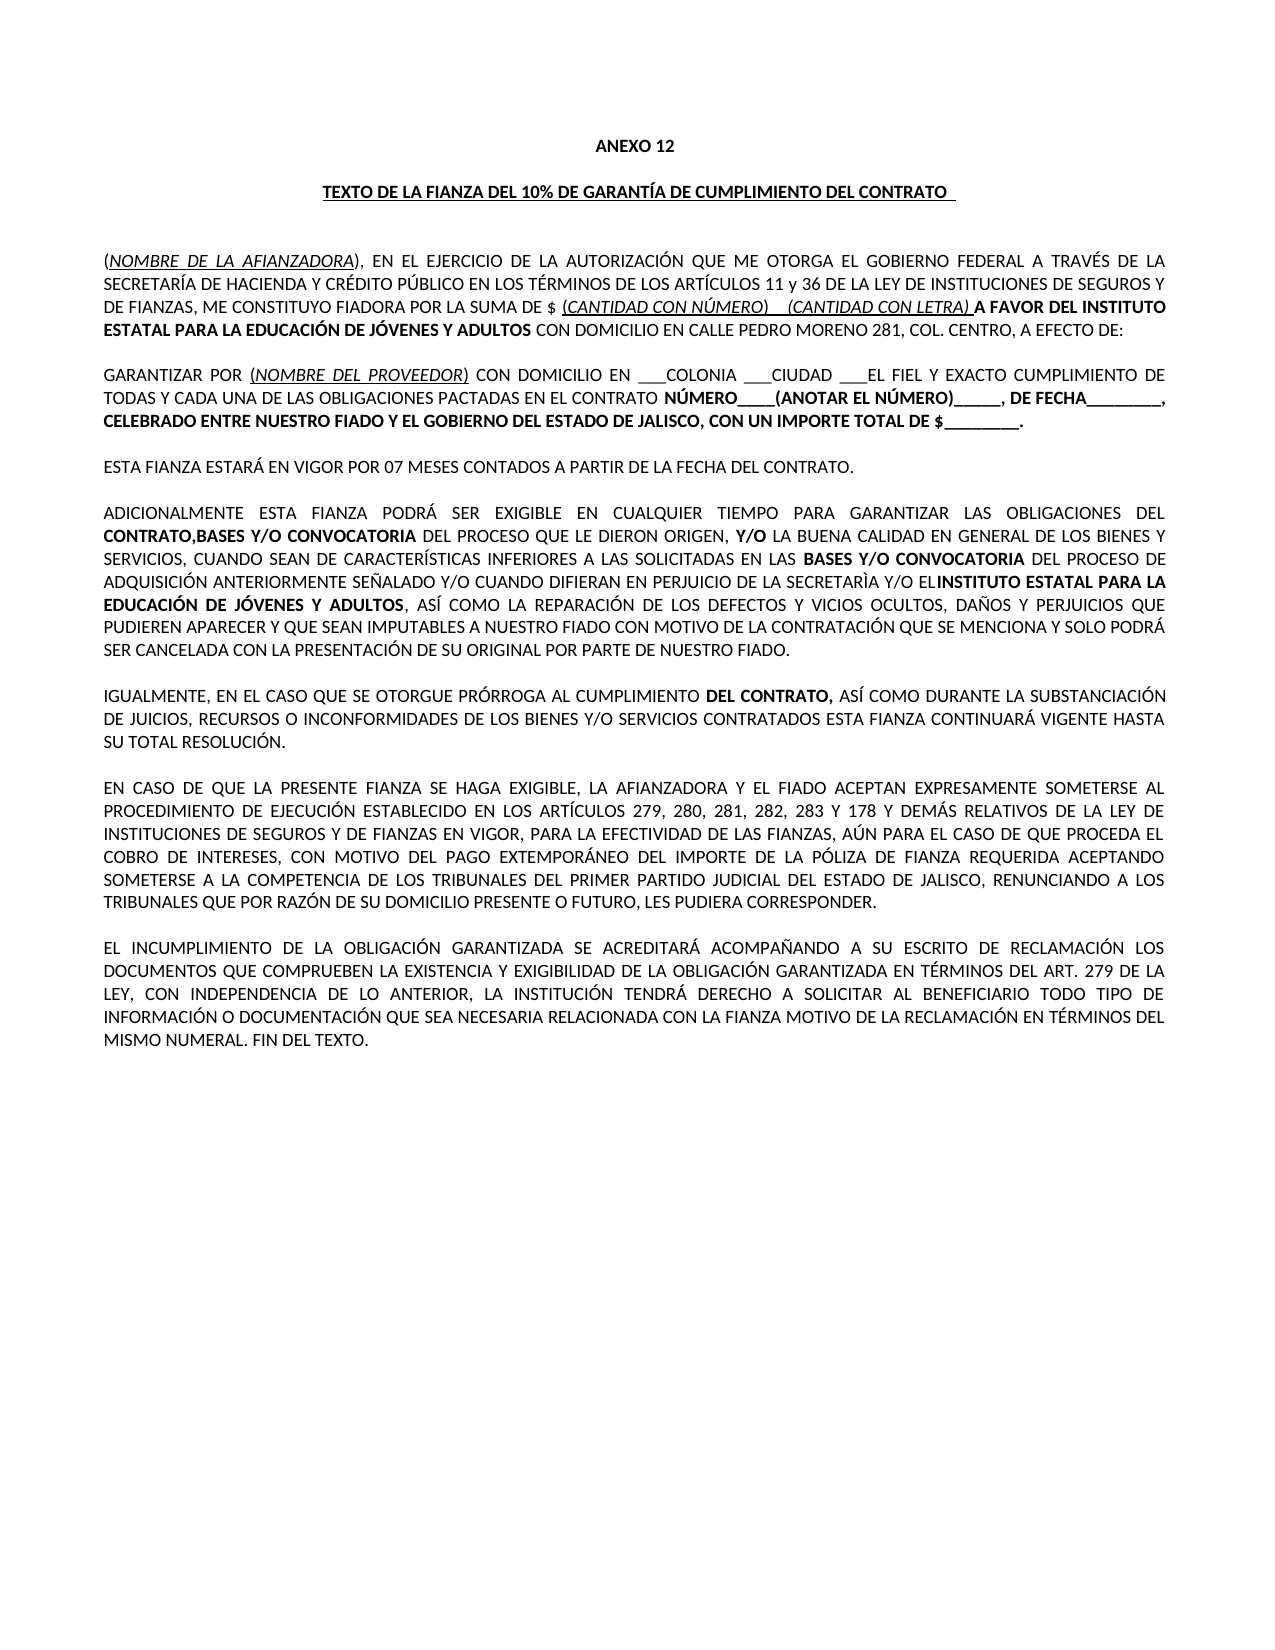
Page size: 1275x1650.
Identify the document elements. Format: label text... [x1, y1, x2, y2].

text ESTA FIANZA ESTARÁ EN VIGOR POR 07 MESES CONTADOS A PARTIR DE LA FECHA DEL CONTRATO. [103, 455, 1166, 478]
text EN CASO DE QUE LA PRESENTE FIANZA SE HAGA EXIGIBLE, LA AFIANZADORA Y EL FIADO ACEPTAN EXPRESAMENTE SOMETERSE AL PROCEDIMIENTO DE EJECUCIÓN ESTABLECIDO EN LOS ARTÍCULOS 279, 280, 281, 282, 283 Y 178 Y DEMÁS RELATIVOS DE LA LEY DE INSTITUCIONES DE SEGUROS Y DE FIANZAS EN VIGOR, PARA LA EFECTIVIDAD DE LAS FIANZAS, AÚN PARA EL CASO DE QUE PROCEDA EL COBRO DE INTERESES, CON MOTIVO DEL PAGO EXTEMPORÁNEO DEL IMPORTE DE LA PÓLIZA DE FIANZA REQUERIDA ACEPTANDO SOMETERSE A LA COMPETENCIA DE LOS TRIBUNALES DEL PRIMER PARTIDO JUDICIAL DEL ESTADO DE JALISCO, RENUNCIANDO A LOS TRIBUNALES QUE POR RAZÓN DE SU DOMICILIO PRESENTE O FUTURO, LES PUDIERA CORRESPONDER. [103, 776, 1166, 913]
text ANEXO 12 [103, 134, 1166, 157]
text IGUALMENTE, EN EL CASO QUE SE OTORGUE PRÓRROGA AL CUMPLIMIENTO DEL CONTRATO, ASÍ COMO DURANTE LA SUBSTANCIACIÓN DE JUICIOS, RECURSOS O INCONFORMIDADES DE LOS BIENES Y/O SERVICIOS CONTRATADOS ESTA FIANZA CONTINUARÁ VIGENTE HASTA SU TOTAL RESOLUCIÓN. [103, 684, 1166, 753]
text EL INCUMPLIMIENTO DE LA OBLIGACIÓN GARANTIZADA SE ACREDITARÁ ACOMPAÑANDO A SU ESCRITO DE RECLAMACIÓN LOS DOCUMENTOS QUE COMPRUEBEN LA EXISTENCIA Y EXIGIBILIDAD DE LA OBLIGACIÓN GARANTIZADA EN TÉRMINOS DEL ART. 279 DE LA LEY, CON INDEPENDENCIA DE LO ANTERIOR, LA INSTITUCIÓN TENDRÁ DERECHO A SOLICITAR AL BENEFICIARIO TODO TIPO DE INFORMACIÓN O DOCUMENTACIÓN QUE SEA NECESARIA RELACIONADA CON LA FIANZA MOTIVO DE LA RECLAMACIÓN EN TÉRMINOS DEL MISMO NUMERAL. FIN DEL TEXTO. [103, 936, 1166, 1051]
text (NOMBRE DE LA AFIANZADORA), EN EL EJERCICIO DE LA AUTORIZACIÓN QUE ME OTORGA EL GOBIERNO FEDERAL A TRAVÉS DE LA SECRETARÍA DE HACIENDA Y CRÉDITO PÚBLICO EN LOS TÉRMINOS DE LOS ARTÍCULOS 11 y 36 DE LA LEY DE INSTITUCIONES DE SEGUROS Y DE FIANZAS, ME CONSTITUYO FIADORA POR LA SUMA DE $ (CANTIDAD CON NÚMERO) (CANTIDAD CON LETRA) A FAVOR DEL INSTITUTO ESTATAL PARA LA EDUCACIÓN DE JÓVENES Y ADULTOS CON DOMICILIO EN CALLE PEDRO MORENO 281, COL. CENTRO, A EFECTO DE: [103, 249, 1166, 341]
text ADICIONALMENTE ESTA FIANZA PODRÁ SER EXIGIBLE EN CUALQUIER TIEMPO PARA GARANTIZAR LAS OBLIGACIONES DEL CONTRATO,BASES Y/O CONVOCATORIA DEL PROCESO QUE LE DIERON ORIGEN, Y/O LA BUENA CALIDAD EN GENERAL DE LOS BIENES Y SERVICIOS, CUANDO SEAN DE CARACTERÍSTICAS INFERIORES A LAS SOLICITADAS EN LAS BASES Y/O CONVOCATORIA DEL PROCESO DE ADQUISICIÓN ANTERIORMENTE SEÑALADO Y/O CUANDO DIFIERAN EN PERJUICIO DE LA SECRETARÌA Y/O ELINSTITUTO ESTATAL PARA LA EDUCACIÓN DE JÓVENES Y ADULTOS, ASÍ COMO LA REPARACIÓN DE LOS DEFECTOS Y VICIOS OCULTOS, DAÑOS Y PERJUICIOS QUE PUDIEREN APARECER Y QUE SEAN IMPUTABLES A NUESTRO FIADO CON MOTIVO DE LA CONTRATACIÓN QUE SE MENCIONA Y SOLO PODRÁ SER CANCELADA CON LA PRESENTACIÓN DE SU ORIGINAL POR PARTE DE NUESTRO FIADO. [103, 501, 1166, 661]
text GARANTIZAR POR (NOMBRE DEL PROVEEDOR) CON DOMICILIO EN ___COLONIA ___CIUDAD ___EL FIEL Y EXACTO CUMPLIMIENTO DE TODAS Y CADA UNA DE LAS OBLIGACIONES PACTADAS EN EL CONTRATO NÚMERO____(ANOTAR EL NÚMERO)_____, DE FECHA________, CELEBRADO ENTRE NUESTRO FIADO Y EL GOBIERNO DEL ESTADO DE JALISCO, CON UN IMPORTE TOTAL DE $________. [103, 363, 1166, 432]
text TEXTO DE LA FIANZA DEL 10% DE GARANTÍA DE CUMPLIMIENTO DEL CONTRATO [103, 180, 1166, 203]
